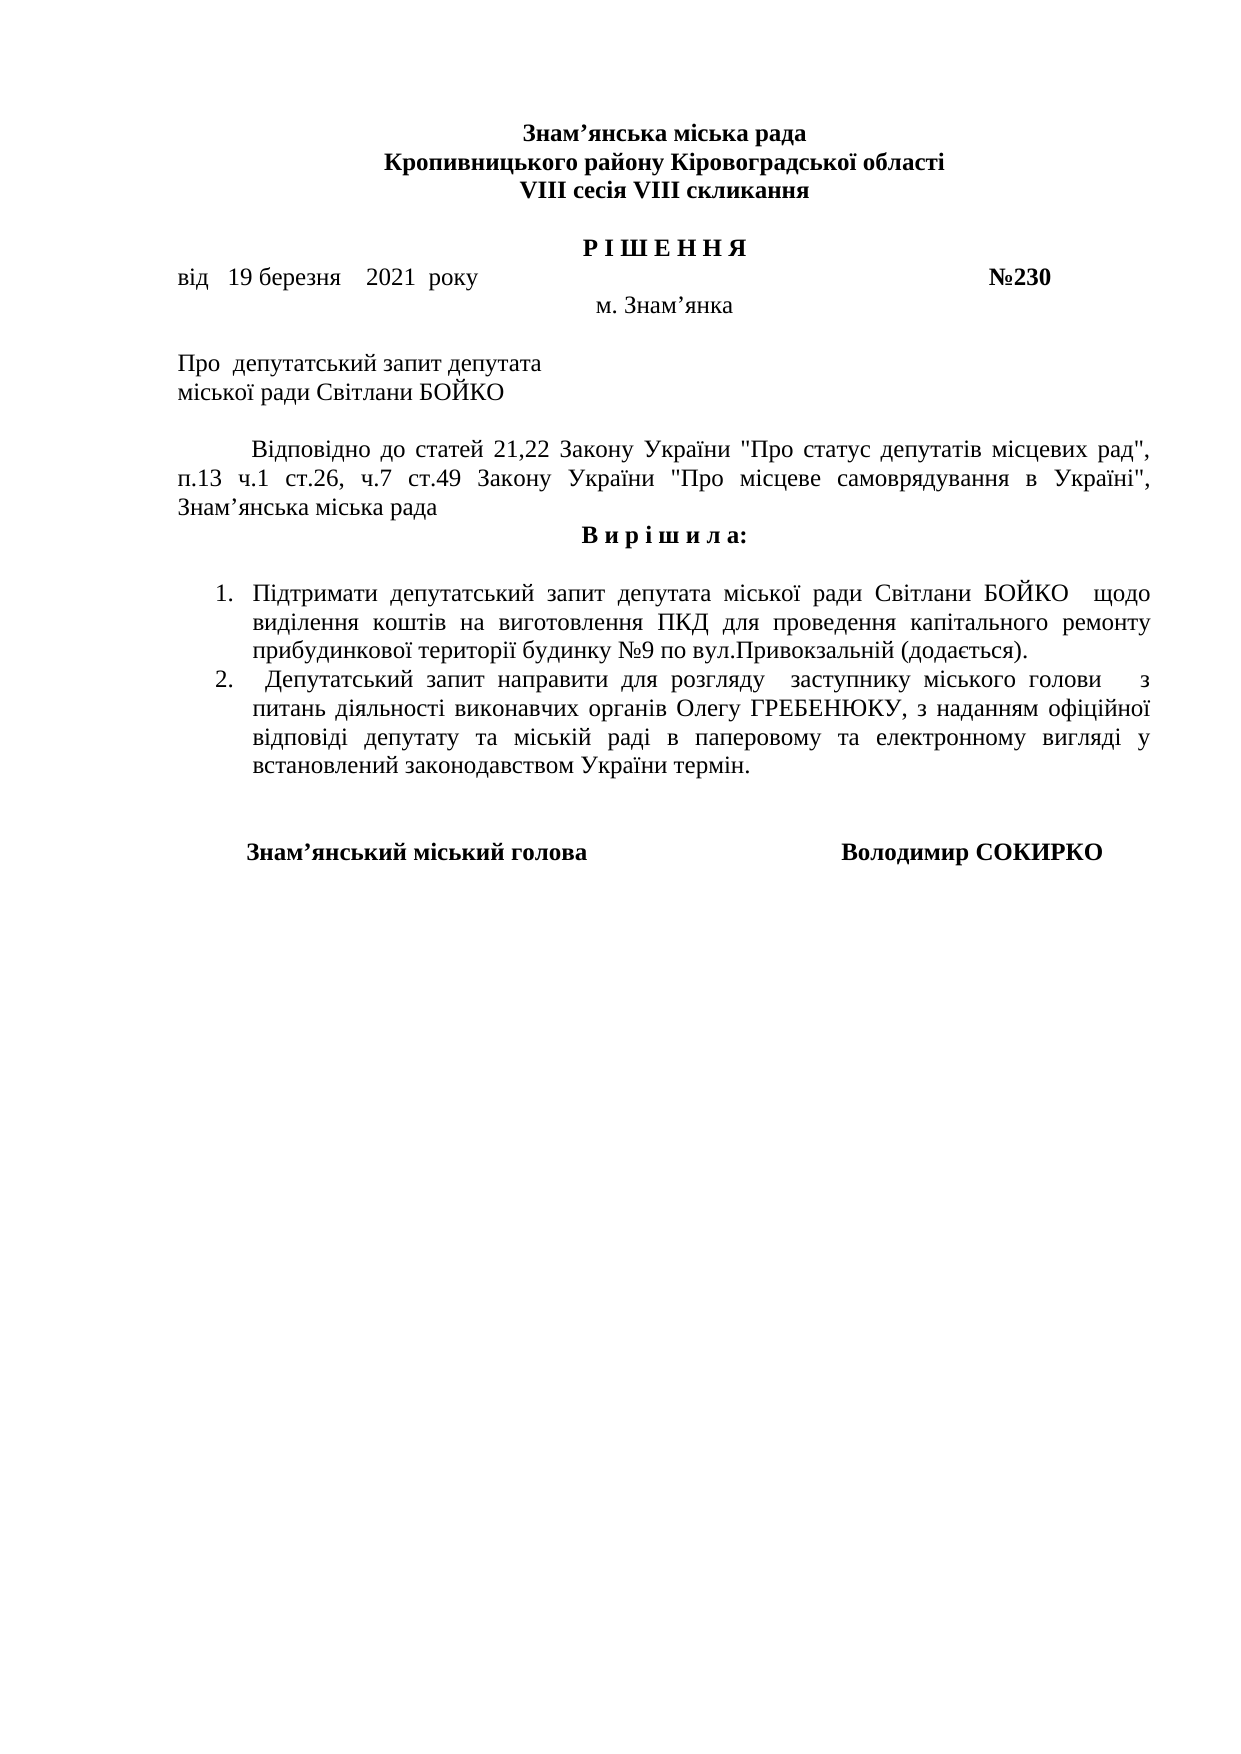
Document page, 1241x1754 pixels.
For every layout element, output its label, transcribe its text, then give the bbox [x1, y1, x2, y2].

text Р І Ш Е Н Н Я [177, 233, 1152, 262]
text Про депутатський запит депутата [177, 348, 1152, 377]
text від 19 березня 2021 року №230 [177, 262, 1152, 291]
text міської ради Світлани БОЙКО [177, 377, 1152, 406]
text Знам’янський міський голова Володимир СОКИРКО [177, 837, 1152, 865]
text В и р і ш и л а: [177, 521, 1152, 549]
list Депутатський запит направити для розгляду заступнику міського голови з питань діяльності виконавчих органів Олегу ГРЕБЕНЮКУ, з наданням офіційної відповіді депутату та міській раді в паперовому та електронному вигляді у встановлений законодавством України термін. [215, 664, 1152, 779]
text Відповідно до статей 21,22 Закону України "Про статус депутатів місцевих рад", п.13 ч.1 ст.26, ч.7 ст.49 Закону України "Про місцеве самоврядування в Україні", Знам’янська міська рада [177, 434, 1152, 521]
list Підтримати депутатський запит депутата міської ради Світлани БОЙКО щодо виділення коштів на виготовлення ПКД для проведення капітального ремонту прибудинкової території будинку №9 по вул.Привокзальній (додається). [215, 578, 1152, 664]
title Знам’янська міська рада [177, 118, 1152, 147]
text м. Знам’янка [177, 291, 1152, 319]
title Кропивницького району Кіровоградської області [177, 147, 1152, 176]
title VIII сесія VIII скликання [177, 176, 1152, 204]
